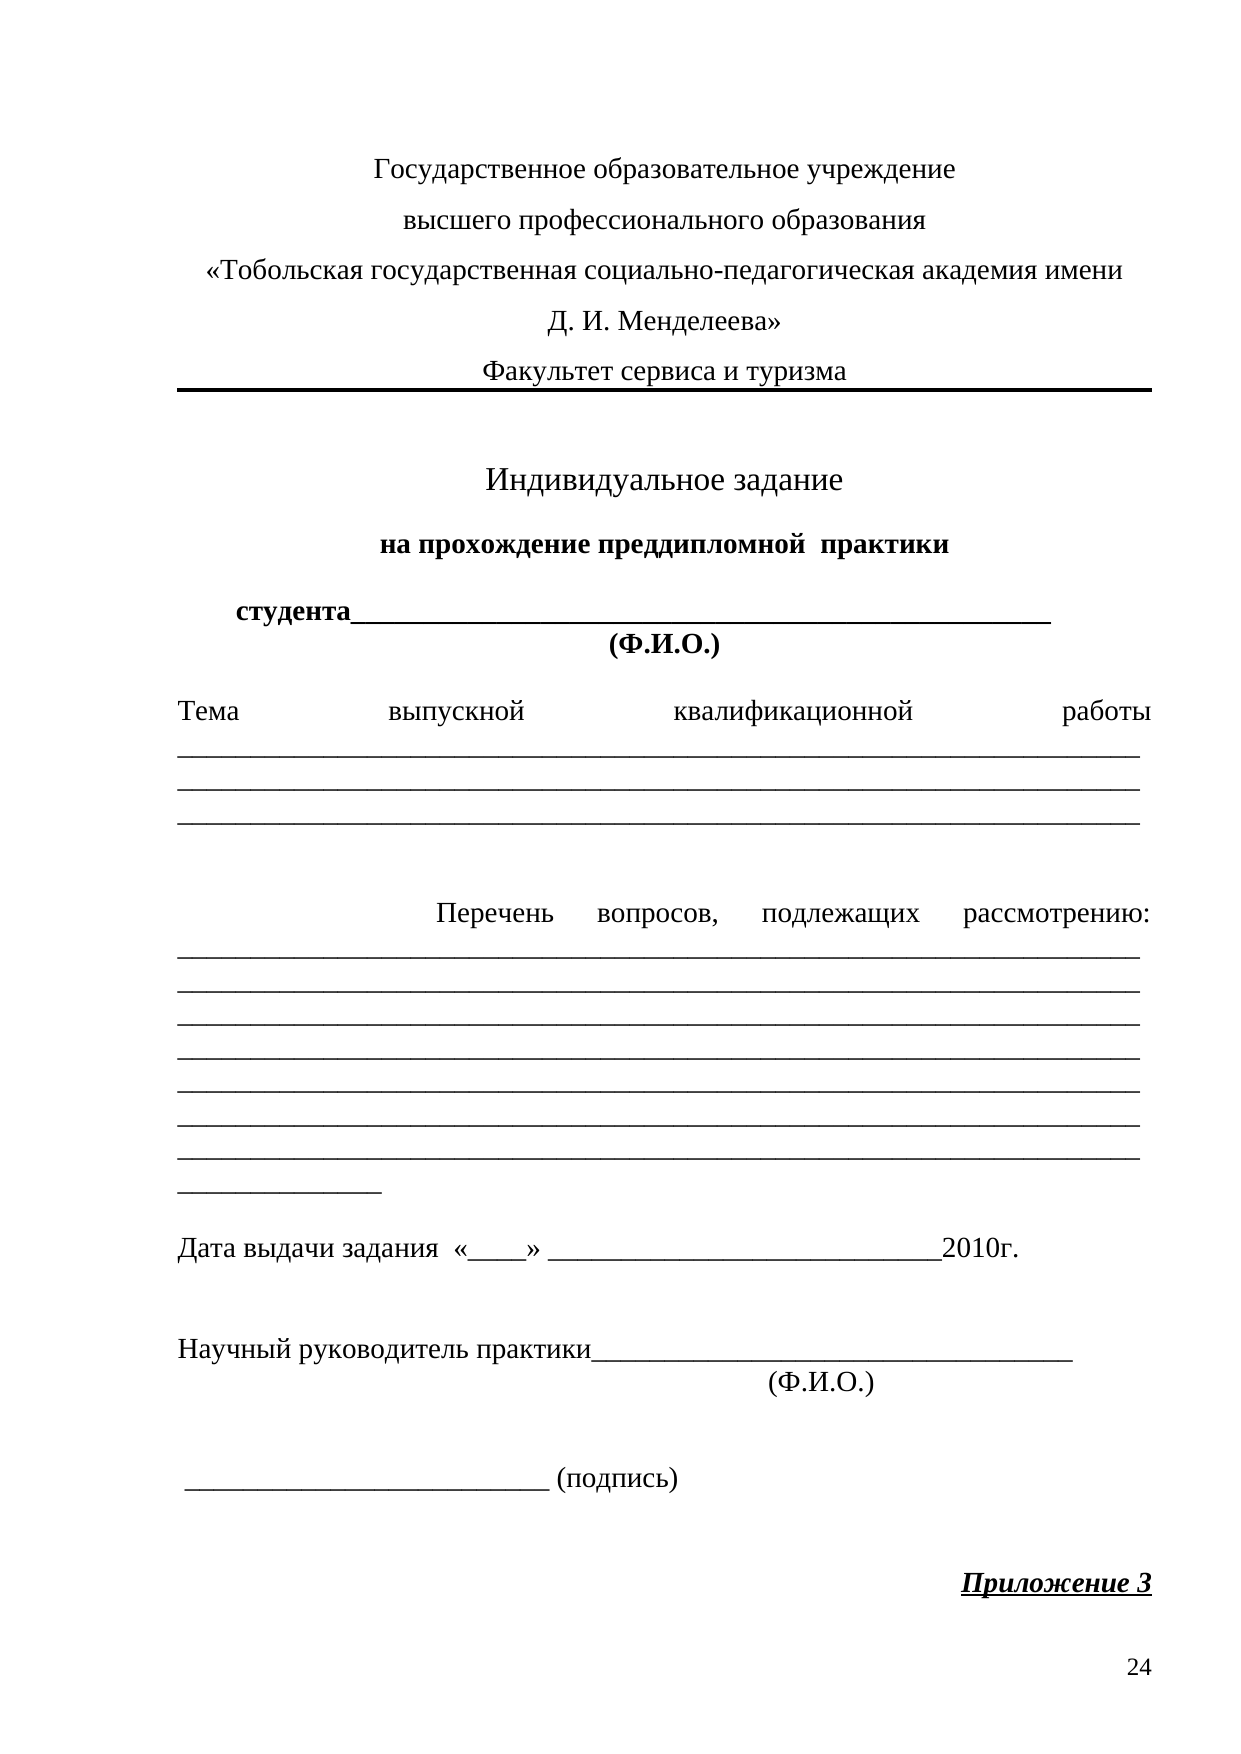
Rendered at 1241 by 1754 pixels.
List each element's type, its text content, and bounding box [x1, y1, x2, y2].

text высшего профессионального образования [177, 202, 1152, 236]
text на прохождение преддипломной практики [177, 526, 1152, 559]
text Дата выдачи задания «____» ___________________________2010г. [177, 1230, 1152, 1264]
text студента________________________________________________ [177, 593, 1152, 626]
text Д. И. Менделеева» [177, 303, 1152, 336]
text Тема выпускной квалификационной работы ____________________________________________________________________________________________________________________________________ [177, 693, 1152, 794]
text Приложение 3 [236, 1571, 1152, 1598]
subtitle Индивидуальное задание [177, 459, 1152, 497]
text Государственное образовательное учреждение [177, 152, 1152, 185]
text __________________________________________________________________ [177, 794, 1152, 828]
subtitle Факультет сервиса и туризма [177, 353, 1152, 388]
text _________________________ (подпись) [177, 1460, 1152, 1494]
text (Ф.И.О.) [177, 1364, 1152, 1398]
text «Тобольская государственная социально-педагогическая академия имени [177, 252, 1152, 286]
text Научный руководитель практики_________________________________ [177, 1331, 1152, 1364]
text Перечень вопросов, подлежащих рассмотрению: ____________________________________________________________________________________________________________________________________________________________________________________________________________________________________________________________________________________________________________________________________________________________________________________________________________________________________________________________________________________________ [177, 895, 1152, 1197]
text (Ф.И.О.) [177, 626, 1152, 660]
